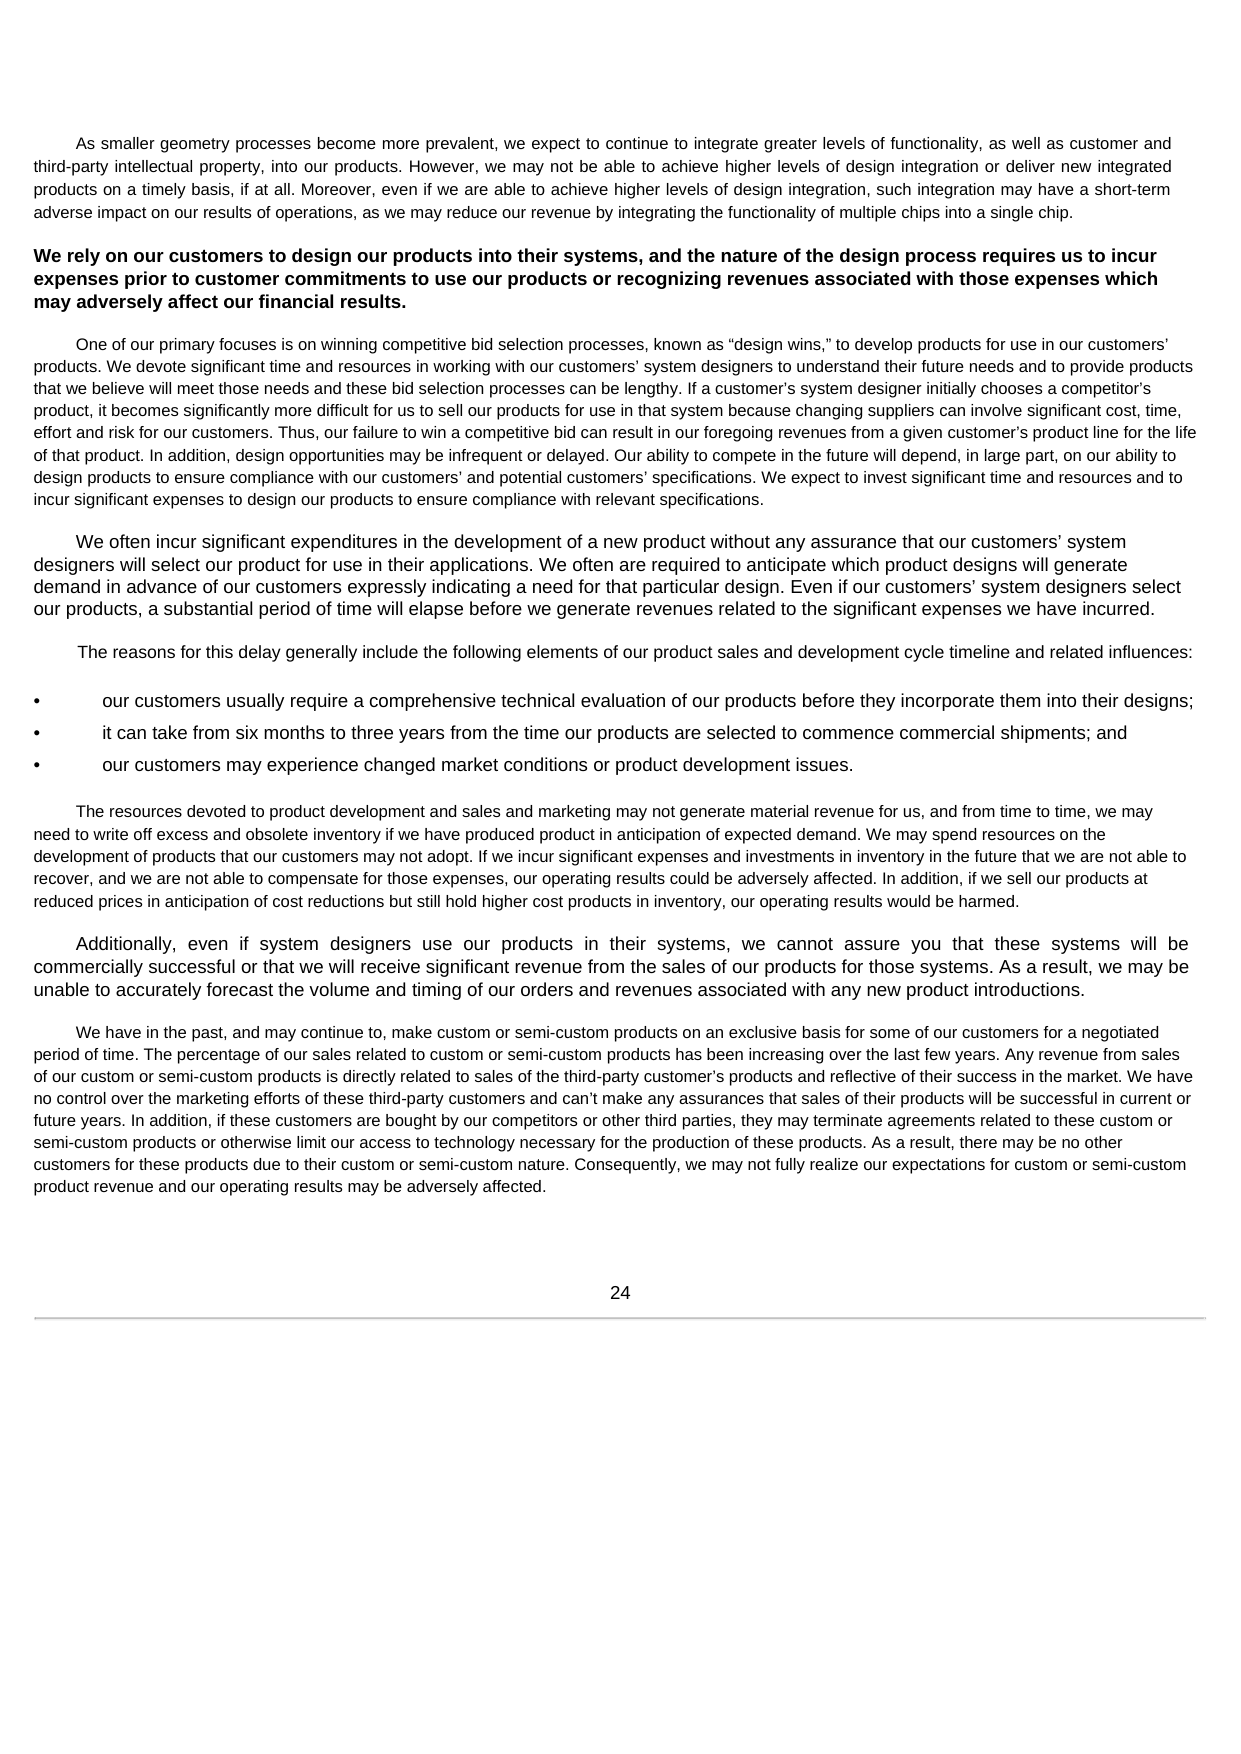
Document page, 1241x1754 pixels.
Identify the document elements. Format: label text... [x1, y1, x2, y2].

text We often incur significant expenditures in the development of a new product without any assurance that our customers’ system designers will select our product for use in their applications. We often are required to anticipate which product designs will generate demand in advance of our customers expressly indicating a need for that particular design. Even if our customers’ system designers select our products, a substantial period of time will elapse before we generate revenues related to the significant expenses we have incurred. [33, 531, 1186, 619]
text The reasons for this delay generally include the following elements of our product sales and development cycle timeline and related influences: [77, 642, 1201, 662]
text The resources devoted to product development and sales and marketing may not generate material revenue for us, and from time to time, we may need to write off excess and obsolete inventory if we have produced product in anticipation of expected demand. We may spend resources on the development of products that our customers may not adopt. If we incur significant expenses and investments in inventory in the future that we are not able to recover, and we are not able to compensate for those expenses, our operating results could be adversely affected. In addition, if we sell our products at reduced prices in anticipation of cost reductions but still hold higher cost products in inventory, our operating results would be harmed. [33, 802, 1194, 911]
picture [32, 1314, 1207, 1322]
list our customers may experience changed market conditions or product development issues. [33, 754, 1201, 776]
text One of our primary focuses is on winning competitive bid selection processes, known as “design wins,” to develop products for use in our customers’ products. We devote significant time and resources in working with our customers’ system designers to understand their future needs and to provide products that we believe will meet those needs and these bid selection processes can be lengthy. If a customer’s system designer initially chooses a competitor’s product, it becomes significantly more difficult for us to sell our products for use in that system because changing suppliers can involve significant cost, time, effort and risk for our customers. Thus, our failure to win a competitive bid can result in our foregoing revenues from a given customer’s product line for the life of that product. In addition, design opportunities may be infrequent or delayed. Our ability to compete in the future will depend, in large part, on our ability to design products to ensure compliance with our customers’ and potential customers’ specifications. We expect to invest significant time and resources and to incur significant expenses to design our products to ensure compliance with relevant specifications. [33, 334, 1201, 509]
text We rely on our customers to design our products into their systems, and the nature of the design process requires us to incur expenses prior to customer commitments to use our products or recognizing revenues associated with those expenses which may adversely affect our financial results. [33, 244, 1167, 312]
list our customers usually require a comprehensive technical evaluation of our products before they incorporate them into their designs; [33, 689, 1201, 711]
text 24 [33, 1282, 1207, 1303]
text We have in the past, and may continue to, make custom or semi-custom products on an exclusive basis for some of our customers for a negotiated period of time. The percentage of our sales related to custom or semi-custom products has been increasing over the last few years. Any revenue from sales of our custom or semi-custom products is directly related to sales of the third-party customer’s products and reflective of their success in the market. We have no control over the marketing efforts of these third-party customers and can’t make any assurances that sales of their products will be successful in current or future years. In addition, if these customers are bought by our competitors or other third parties, they may terminate agreements related to these custom or semi-custom products or otherwise limit our access to technology necessary for the production of these products. As a result, there may be no other customers for these products due to their custom or semi-custom nature. Consequently, we may not fully realize our expectations for custom or semi-custom product revenue and our operating results may be adversely affected. [33, 1023, 1197, 1196]
text As smaller geometry processes become more prevalent, we expect to continue to integrate greater levels of functionality, as well as customer and third-party intellectual property, into our products. However, we may not be able to achieve higher levels of design integration or deliver new integrated products on a timely basis, if at all. Moreover, even if we are able to achieve higher levels of design integration, such integration may have a short-term adverse impact on our results of operations, as we may reduce our revenue by integrating the functionality of multiple chips into a single chip. [33, 134, 1174, 222]
text Additionally, even if system designers use our products in their systems, we cannot assure you that these systems will be commercially successful or that we will receive significant revenue from the sales of our products for those systems. As a result, we may be unable to accurately forecast the volume and timing of our orders and revenues associated with any new product introductions. [33, 933, 1190, 1000]
list it can take from six months to three years from the time our products are selected to commence commercial shipments; and [33, 722, 1201, 743]
